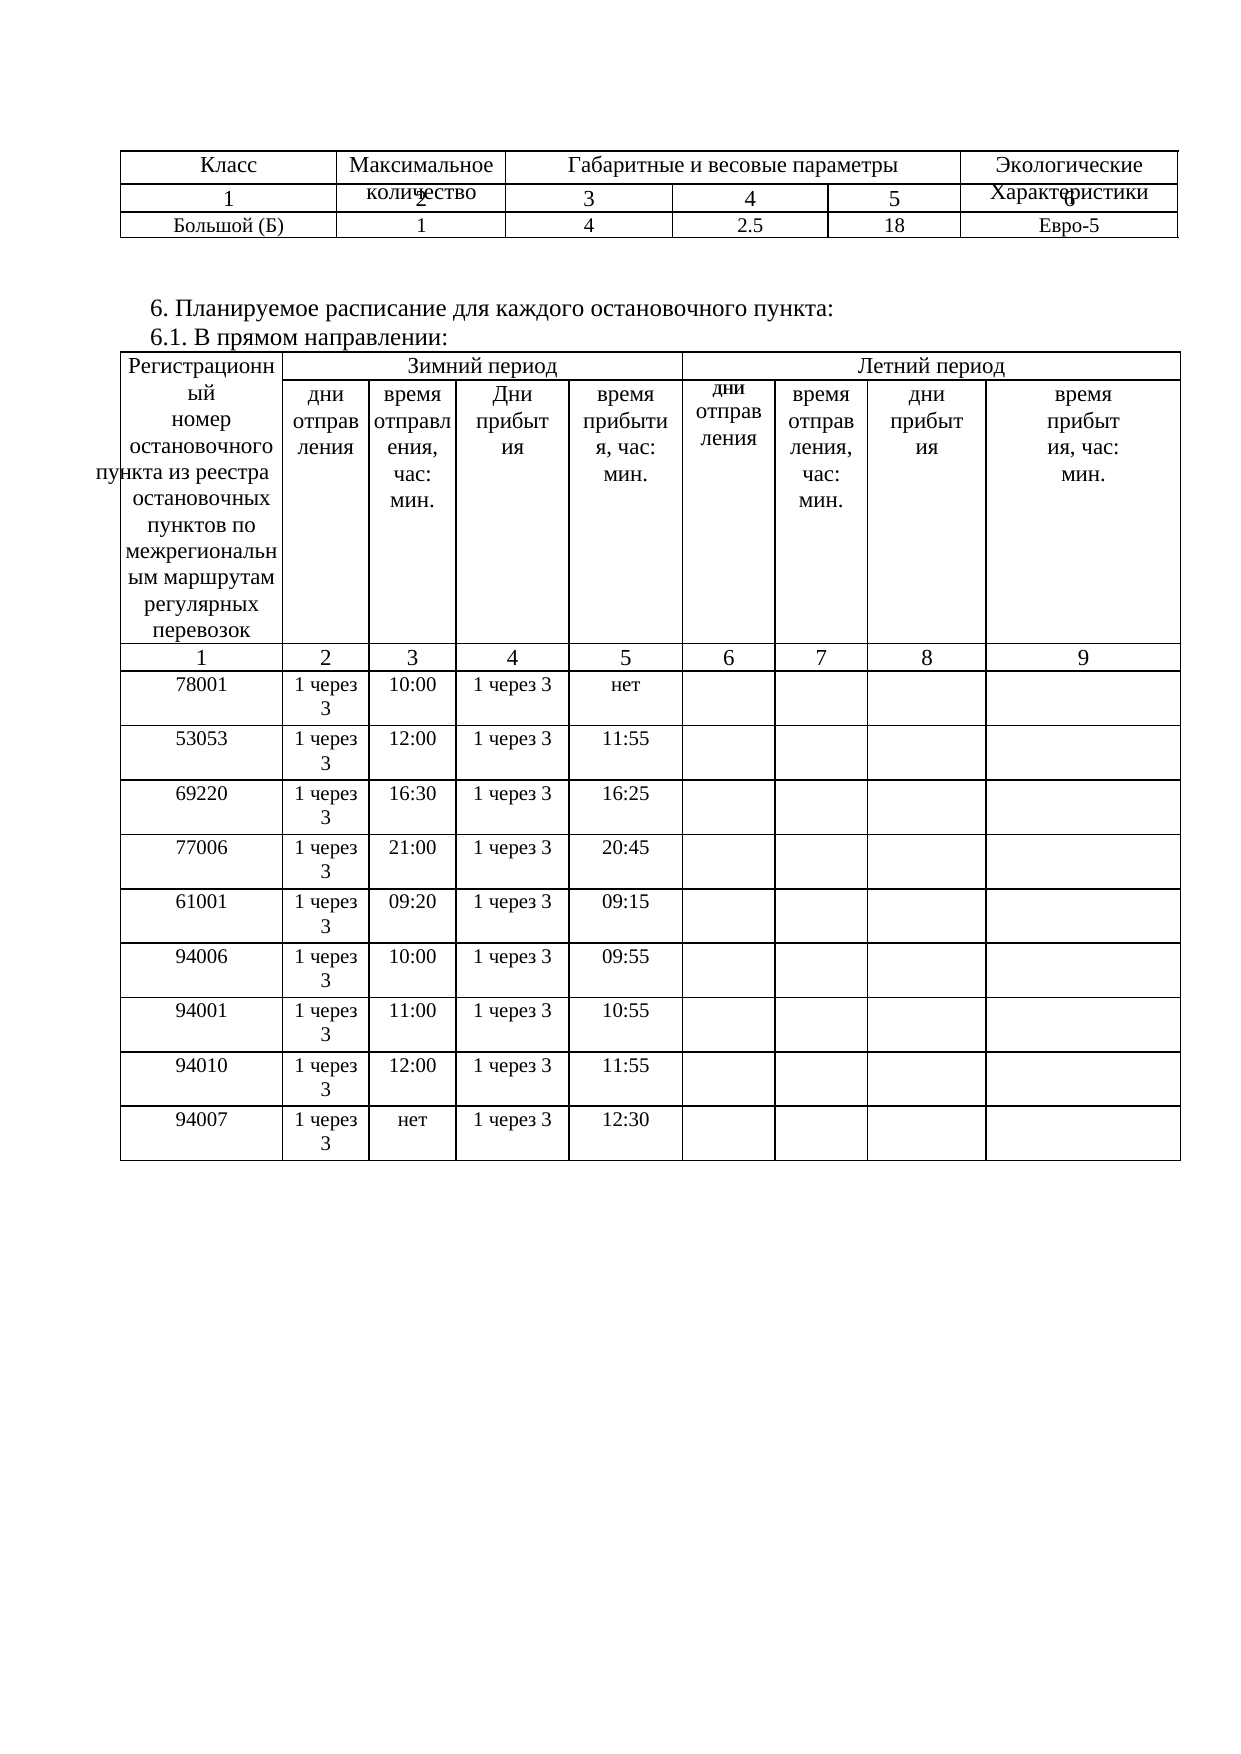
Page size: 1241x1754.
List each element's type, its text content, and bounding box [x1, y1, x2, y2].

table_cell [683, 781, 774, 833]
table_cell 1 через 3 [457, 998, 568, 1051]
table_cell 1 через 3 [457, 1053, 568, 1105]
table_cell нет [570, 672, 682, 725]
table_cell 1 через 3 [457, 1107, 568, 1160]
table_header Регистрационный номер остановочного пункта из реестра остановочных пунктов по межрегиональным маршрутам регулярных перевозок [121, 353, 282, 642]
table_cell 11:55 [570, 1053, 682, 1105]
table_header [961, 152, 1177, 183]
table_cell [868, 1107, 985, 1160]
table_cell [987, 1107, 1180, 1160]
table_cell 1 через 3 [283, 672, 368, 725]
table_cell Большой (Б) [121, 213, 336, 237]
table_cell 1 через 3 [457, 726, 568, 779]
table_cell [776, 944, 867, 997]
table_cell 11:00 [370, 998, 455, 1051]
table_cell [776, 835, 867, 888]
table_cell [683, 944, 774, 997]
table_cell 16:25 [570, 781, 682, 833]
table_cell [987, 835, 1180, 888]
table_cell [987, 672, 1180, 725]
table_cell [683, 835, 774, 888]
table_cell 1 [121, 185, 336, 211]
table_cell 12:00 [370, 1053, 455, 1105]
table_cell [987, 781, 1180, 833]
table_cell 94010 [121, 1053, 282, 1105]
table_cell 12:30 [570, 1107, 682, 1160]
table_cell нет [370, 1107, 455, 1160]
table_cell 20:45 [570, 835, 682, 888]
table_cell [868, 1053, 985, 1105]
table_cell 4 [506, 213, 672, 237]
table_cell [683, 726, 774, 779]
table_cell 1 через 3 [457, 890, 568, 942]
table_cell [683, 672, 774, 725]
table_cell 21:00 [370, 835, 455, 888]
text 6.1. В прямом направлении: [150, 322, 1090, 351]
table_cell [683, 1107, 774, 1160]
table_cell [776, 781, 867, 833]
table_header Летний период [683, 353, 1180, 379]
text 6. Планируемое расписание для каждого остановочного пункта: [150, 293, 1090, 322]
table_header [337, 152, 505, 183]
table_cell 3 [506, 185, 672, 211]
table_cell 53053 [121, 726, 282, 779]
table_cell 1 через 3 [457, 944, 568, 997]
table_cell 4 [673, 185, 827, 211]
table_cell 4 [457, 644, 568, 670]
table_cell [868, 672, 985, 725]
table_cell [868, 890, 985, 942]
table_cell [868, 781, 985, 833]
table_cell 77006 [121, 835, 282, 888]
table_cell дни отправ ления [283, 381, 368, 642]
table_cell [776, 672, 867, 725]
table_cell 09:20 [370, 890, 455, 942]
table_cell [987, 726, 1180, 779]
table_cell [776, 890, 867, 942]
table_cell 69220 [121, 781, 282, 833]
table_cell время отправ ления, час: мин. [776, 381, 867, 642]
table_cell 1 через 3 [457, 672, 568, 725]
table_cell 10:00 [370, 944, 455, 997]
table_cell ДНИ отправ ления [683, 381, 774, 642]
table_cell время прибыти я, час: мин. [570, 381, 682, 642]
table_cell 16:30 [370, 781, 455, 833]
table_cell 12:00 [370, 726, 455, 779]
table_cell 1 через 3 [457, 835, 568, 888]
table_cell [987, 1053, 1180, 1105]
table_cell 10:00 [370, 672, 455, 725]
table_cell 2 [337, 185, 505, 211]
table_cell 1 через 3 [283, 1053, 368, 1105]
table_cell дни прибыт ия [868, 381, 985, 642]
table_cell 1 через 3 [283, 944, 368, 997]
table_cell 1 через 3 [283, 781, 368, 833]
table_cell 8 [868, 644, 985, 670]
table_cell 3 [370, 644, 455, 670]
table_cell 2 [283, 644, 368, 670]
table_cell 94001 [121, 998, 282, 1051]
table_cell 1 [337, 213, 505, 237]
table_cell Евро-5 [961, 213, 1177, 237]
table_cell [776, 726, 867, 779]
table_cell 18 [829, 213, 960, 237]
table_cell 7 [776, 644, 867, 670]
table_cell [776, 1053, 867, 1105]
table_cell 94007 [121, 1107, 282, 1160]
table_cell время прибыт ия, час: мин. [987, 381, 1180, 642]
table_cell 78001 [121, 672, 282, 725]
table_cell 1 через 3 [457, 781, 568, 833]
table_cell [987, 944, 1180, 997]
table_cell [868, 998, 985, 1051]
table_cell [776, 998, 867, 1051]
table_cell 9 [987, 644, 1180, 670]
table_cell 1 [121, 644, 282, 670]
table_cell [683, 890, 774, 942]
table_cell 1 через 3 [283, 726, 368, 779]
table_cell 10:55 [570, 998, 682, 1051]
table_cell [987, 998, 1180, 1051]
table_cell 09:15 [570, 890, 682, 942]
table_cell время отправл ения, час: мин. [370, 381, 455, 642]
table_cell 5 [570, 644, 682, 670]
table_cell 1 через 3 [283, 890, 368, 942]
table_cell [776, 1107, 867, 1160]
table_header Зимний период [283, 353, 682, 379]
table_cell 6 [683, 644, 774, 670]
table_cell 61001 [121, 890, 282, 942]
table_header Габаритные и весовые параметры [506, 152, 960, 183]
table_cell Дни прибыт ия [457, 381, 568, 642]
table_cell 94006 [121, 944, 282, 997]
table_cell [683, 1053, 774, 1105]
table_cell [868, 726, 985, 779]
table_cell [683, 998, 774, 1051]
table_cell 6 [961, 185, 1177, 211]
table_cell 1 через 3 [283, 835, 368, 888]
table_cell 1 через 3 [283, 1107, 368, 1160]
table_cell [987, 890, 1180, 942]
table_cell 09:55 [570, 944, 682, 997]
table_cell 5 [829, 185, 960, 211]
table_cell [868, 835, 985, 888]
table_cell 1 через 3 [283, 998, 368, 1051]
table_cell 2.5 [673, 213, 827, 237]
table_header Класс [121, 152, 336, 183]
table_cell [868, 944, 985, 997]
table_cell 11:55 [570, 726, 682, 779]
